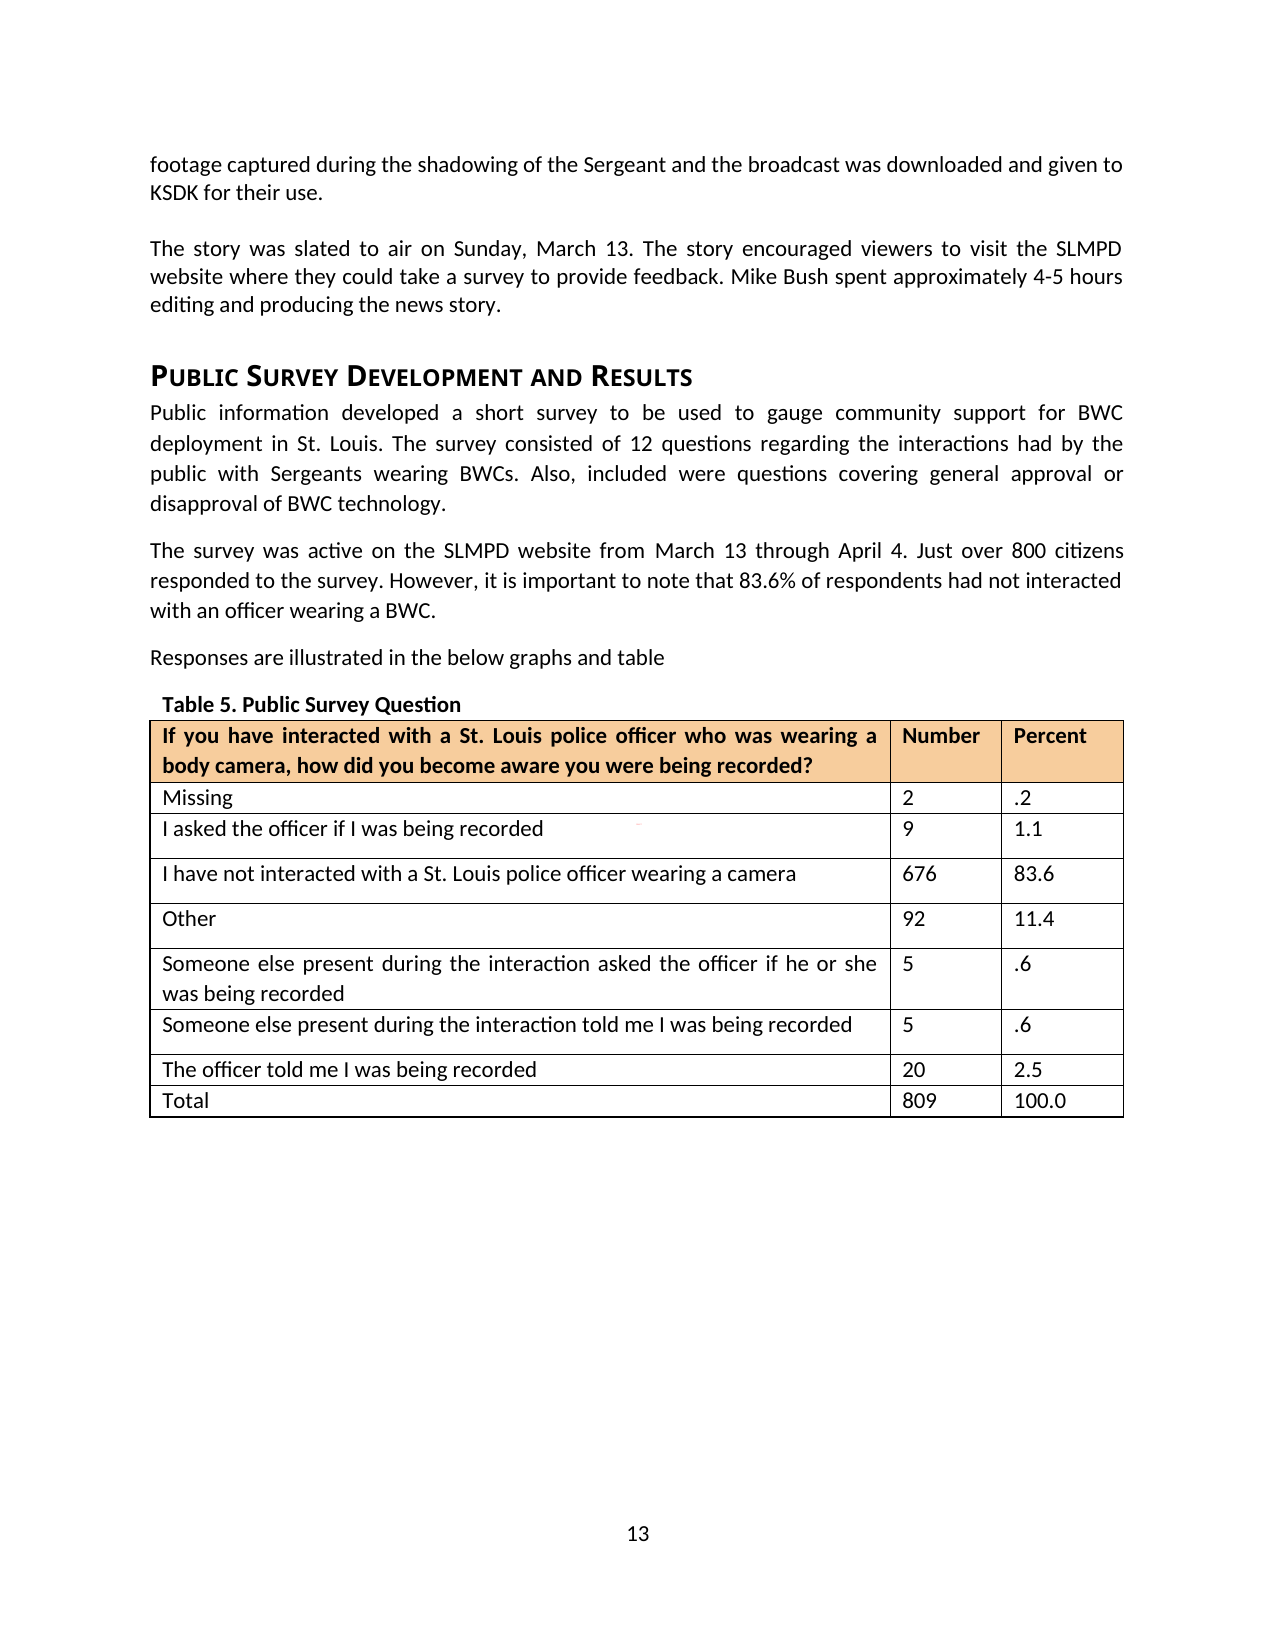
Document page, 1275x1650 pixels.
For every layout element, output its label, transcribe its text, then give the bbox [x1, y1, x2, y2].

table_cell Missing [151, 783, 890, 813]
table_cell 5 [891, 1010, 1001, 1054]
text Responses are illustrated in the below graphs and table [150, 643, 1125, 671]
table_cell .2 [1002, 783, 1123, 813]
text The survey was active on the SLMPD website from March 13 through April 4. Just over 800 citizens responded to the survey. However, it is important to note that 83.6% of respondents had not interacted with an officer wearing a BWC. [150, 536, 1125, 624]
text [150, 150, 1125, 206]
table_cell 83.6 [1002, 859, 1123, 903]
table_cell 9 [891, 814, 1001, 858]
table_cell I asked the officer if I was being recorded [151, 814, 890, 858]
table_cell 92 [891, 904, 1001, 948]
table_cell 676 [891, 859, 1001, 903]
table_header Table 5. Public Survey Question [150, 690, 1124, 720]
table_cell 100.0 [1002, 1086, 1123, 1116]
table_cell 5 [891, 949, 1001, 1009]
table_cell 1.1 [1002, 814, 1123, 858]
subtitle Public Survey Development and Results [150, 356, 1125, 395]
table_cell The officer told me I was being recorded [151, 1055, 890, 1085]
table_cell 2.5 [1002, 1055, 1123, 1085]
table_cell If you have interacted with a St. Louis police officer who was wearing a body camera, how did you become aware you were being recorded? [151, 721, 890, 782]
table_cell I have not interacted with a St. Louis police officer wearing a camera [151, 859, 890, 903]
table_cell Percent [1002, 721, 1123, 782]
table_cell 11.4 [1002, 904, 1123, 948]
text Public information developed a short survey to be used to gauge community support for BWC deployment in St. Louis. The survey consisted of 12 questions regarding the interactions had by the public with Sergeants wearing BWCs. Also, included were questions covering general approval or disapproval of BWC technology. [150, 398, 1125, 517]
table_cell 20 [891, 1055, 1001, 1085]
table_cell 809 [891, 1086, 1001, 1116]
table_cell .6 [1002, 1010, 1123, 1054]
table_cell Someone else present during the interaction asked the officer if he or she was being recorded [151, 949, 890, 1009]
text The story was slated to air on Sunday, March 13. The story encouraged viewers to visit the SLMPD website where they could take a survey to provide feedback. Mike Bush spent approximately 4-5 hours editing and producing the news story. [150, 234, 1125, 318]
table_cell Number [891, 721, 1001, 782]
table_cell Other [151, 904, 890, 948]
table_cell Total [151, 1086, 890, 1116]
table_cell 2 [891, 783, 1001, 813]
table_cell .6 [1002, 949, 1123, 1009]
table_cell Someone else present during the interaction told me I was being recorded [151, 1010, 890, 1054]
